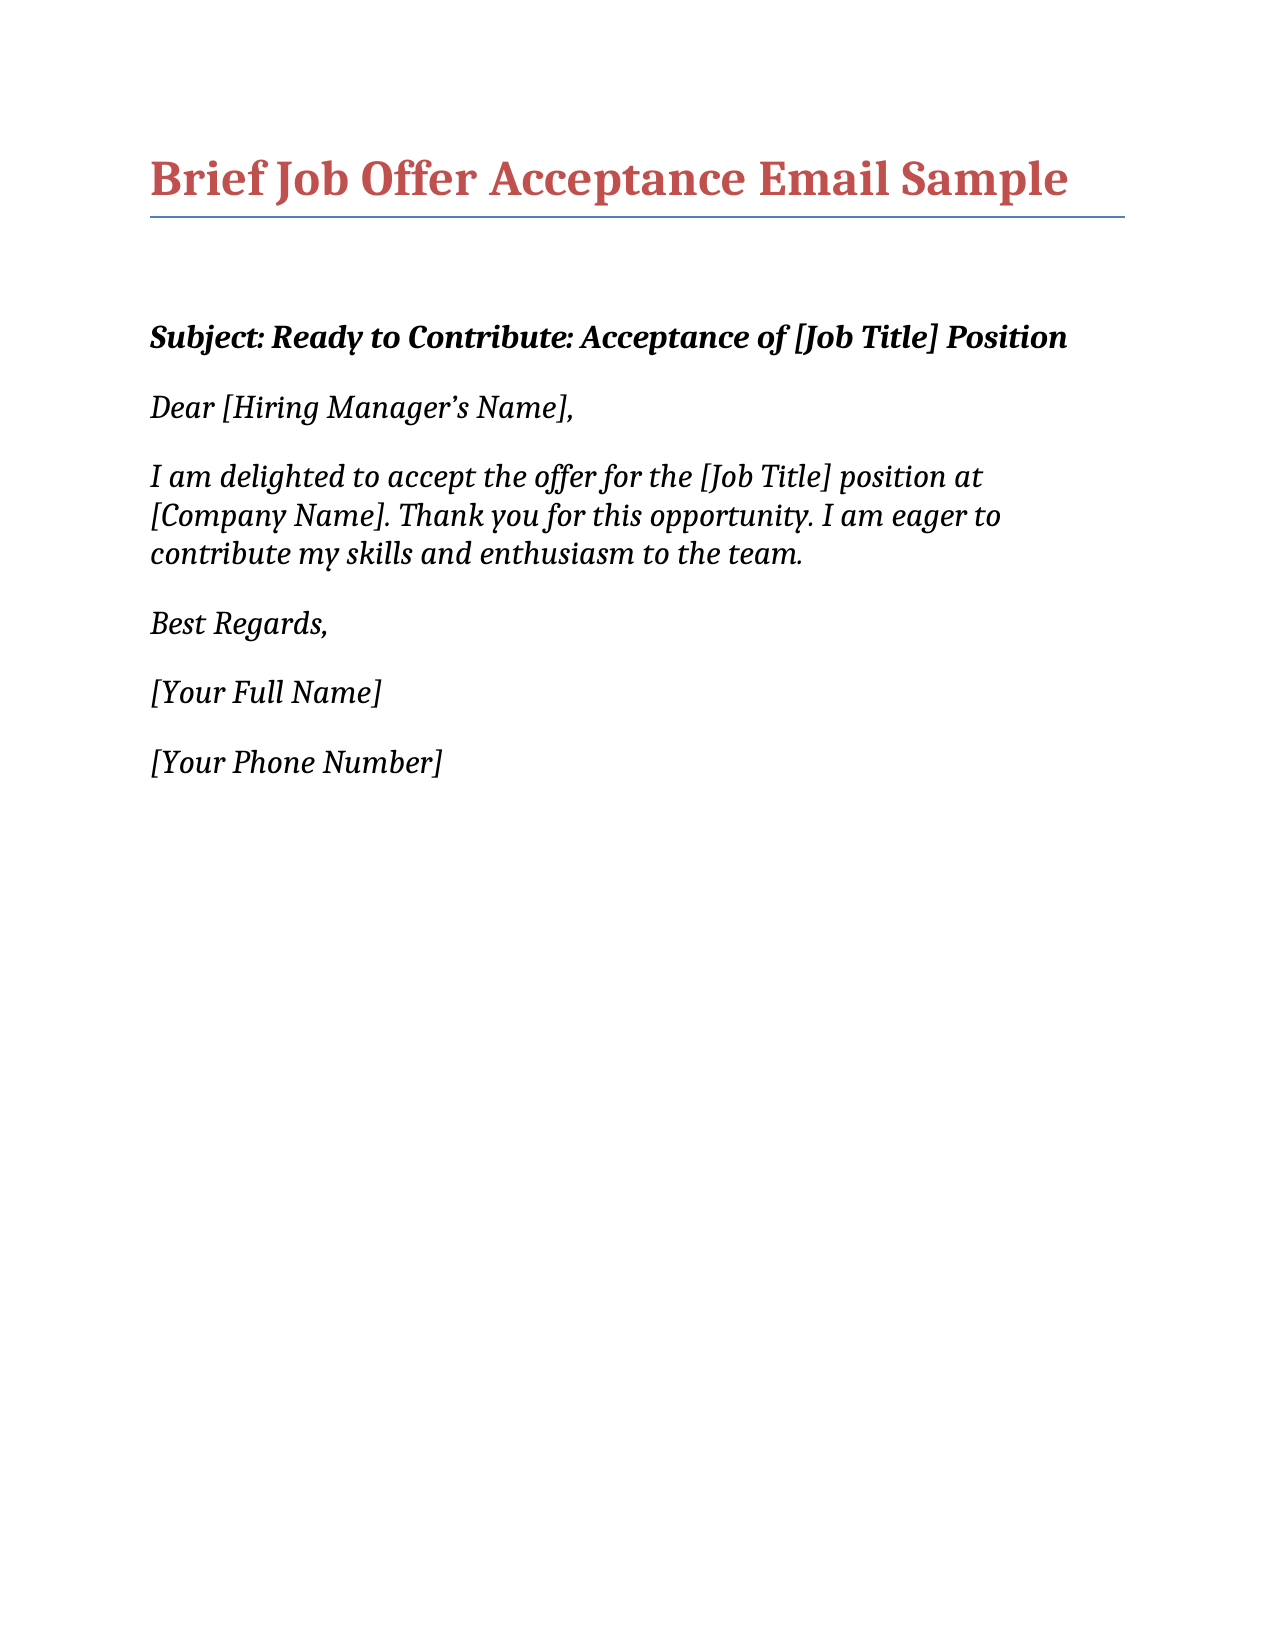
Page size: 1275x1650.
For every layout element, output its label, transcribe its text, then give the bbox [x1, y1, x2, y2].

text [Your Full Name] [150, 674, 1125, 712]
text I am delighted to accept the offer for the [Job Title] position at [Company Name]. Thank you for this opportunity. I am eager to contribute my skills and enthusiasm to the team. [150, 458, 1125, 573]
title Brief Job Offer Acceptance Email Sample [150, 150, 1125, 216]
text Dear [Hiring Manager’s Name], [150, 388, 1125, 427]
text Subject: Ready to Contribute: Acceptance of [Job Title] Position [150, 319, 1125, 357]
text [Your Phone Number] [150, 743, 1125, 782]
text Best Regards, [150, 604, 1125, 642]
